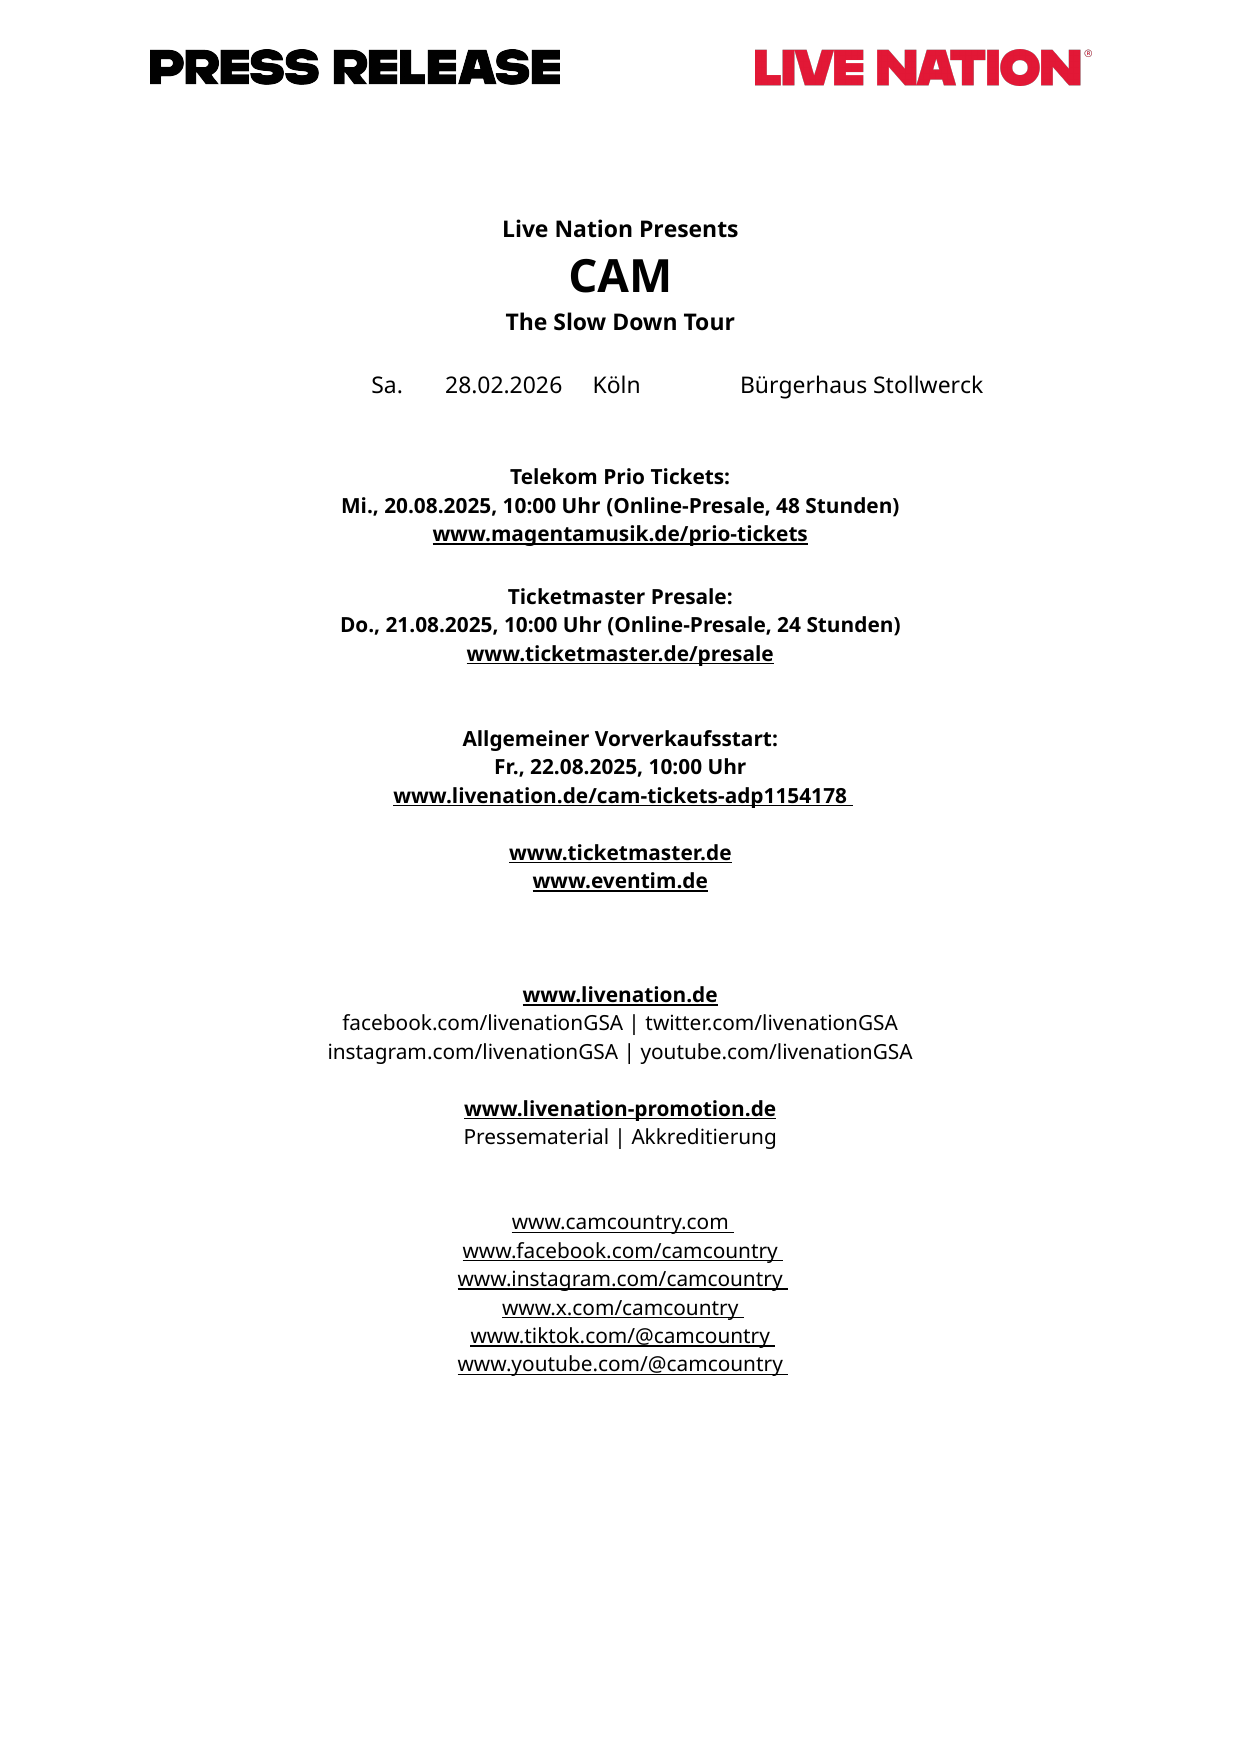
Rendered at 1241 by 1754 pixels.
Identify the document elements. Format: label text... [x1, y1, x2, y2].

text Sa. 28.02.2026 Köln Bürgerhaus Stollwerck [297, 369, 1090, 400]
text www.facebook.com/camcountry [150, 1236, 1090, 1264]
text instagram.com/livenationGSA | youtube.com/livenationGSA [150, 1037, 1090, 1065]
text www.livenation.de facebook.com/livenationGSA | twitter.com/livenationGSA [150, 980, 1090, 1037]
text Live Nation Presents [150, 212, 1090, 244]
subtitle Telekom Prio Tickets: [150, 462, 1090, 491]
subtitle Allgemeiner Vorverkaufsstart: [150, 724, 1090, 752]
text CAM [150, 244, 1090, 306]
text Ticketmaster Presale: [150, 582, 1090, 610]
text www.youtube.com/@camcountry [150, 1349, 1090, 1378]
text www.camcountry.com [150, 1207, 1090, 1236]
picture [150, 49, 560, 85]
text Do., 21.08.2025, 10:00 Uhr (Online-Presale, 24 Stunden) [150, 610, 1090, 639]
text The Slow Down Tour [150, 306, 1090, 337]
text www.tiktok.com/@camcountry [150, 1321, 1090, 1349]
text www.livenation.de/cam-tickets-adp1154178 [150, 781, 1090, 809]
text www.livenation-promotion.de [150, 1094, 1090, 1122]
text www.ticketmaster.de www.eventim.de [150, 838, 1090, 894]
text Mi., 20.08.2025, 10:00 Uhr (Online-Presale, 48 Stunden) www.magentamusik.de/prio-tickets [150, 491, 1090, 548]
subtitle www.ticketmaster.de/presale [150, 639, 1090, 667]
text Fr., 22.08.2025, 10:00 Uhr [150, 752, 1090, 781]
text www.x.com/camcountry [150, 1293, 1090, 1321]
text Pressematerial | Akkreditierung [150, 1122, 1090, 1151]
picture [755, 49, 1092, 86]
text www.instagram.com/camcountry [150, 1264, 1090, 1293]
